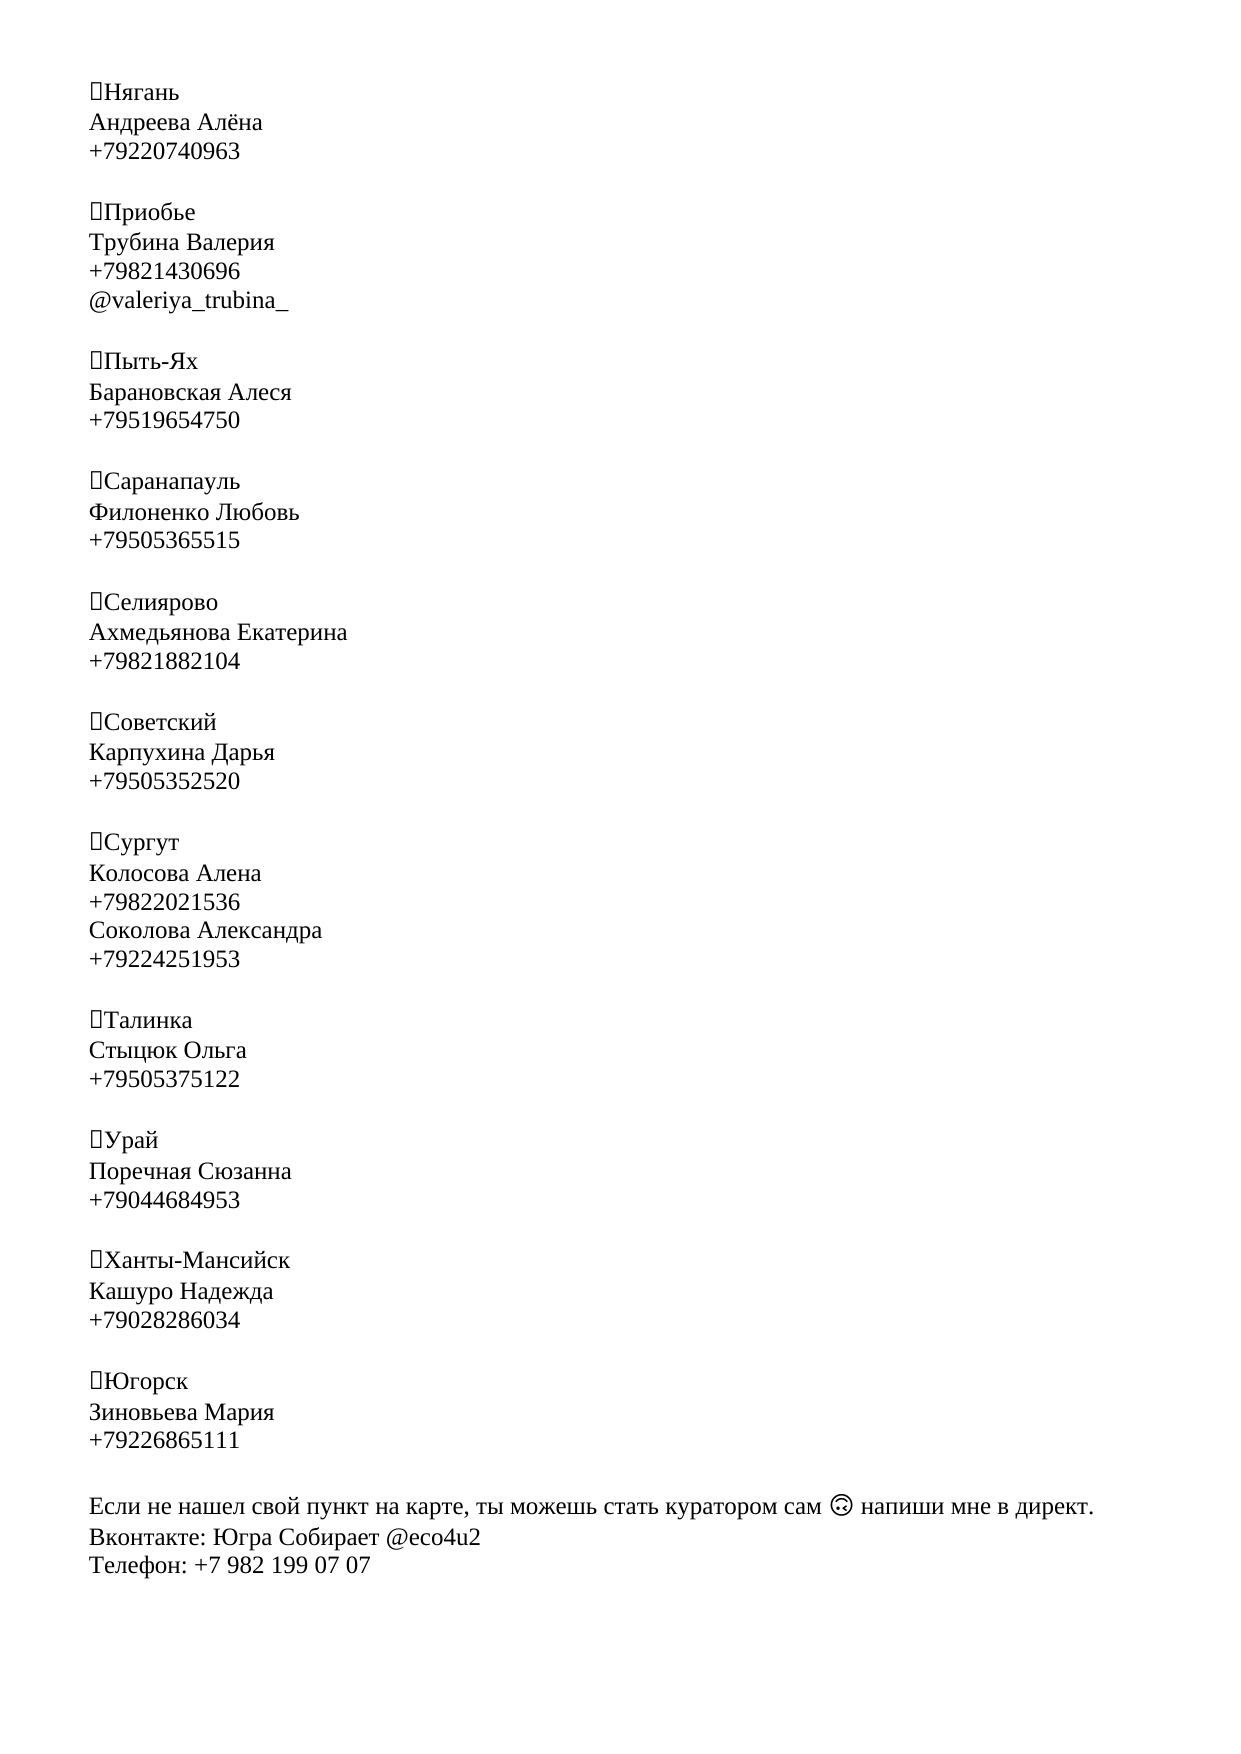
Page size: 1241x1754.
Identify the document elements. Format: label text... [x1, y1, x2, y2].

text Телефон: +7 982 199 07 07 [89, 1550, 1152, 1579]
text Если не нашел свой пункт на карте, ты можешь стать куратором сам 🙃 напиши мне в директ. Вконтакте: Югра Собирает @eco4u2 [89, 1454, 1152, 1550]
text 🌐Нягань Андреева Алёна +79220740963 🌐Приобье Трубина Валерия +79821430696 @valeriya_trubina_ 🌐Пыть-Ях Барановская Алеся +79519654750 [89, 44, 1152, 434]
text 🌐Саранапауль Филоненко Любовь +79505365515 🌐Селиярово Ахмедьянова Екатерина +79821882104 🌐Советский Карпухина Дарья +79505352520 🌐Сургут Колосова Алена +79822021536 Соколова Александра +79224251953 🌐Талинка Стыцюк Ольга +79505375122 🌐Урай Поречная Сюзанна +79044684953 🌐Ханты-Мансийск Кашуро Надежда +79028286034 🌐Югорск Зиновьева Мария +79226865111 [89, 434, 1152, 1454]
